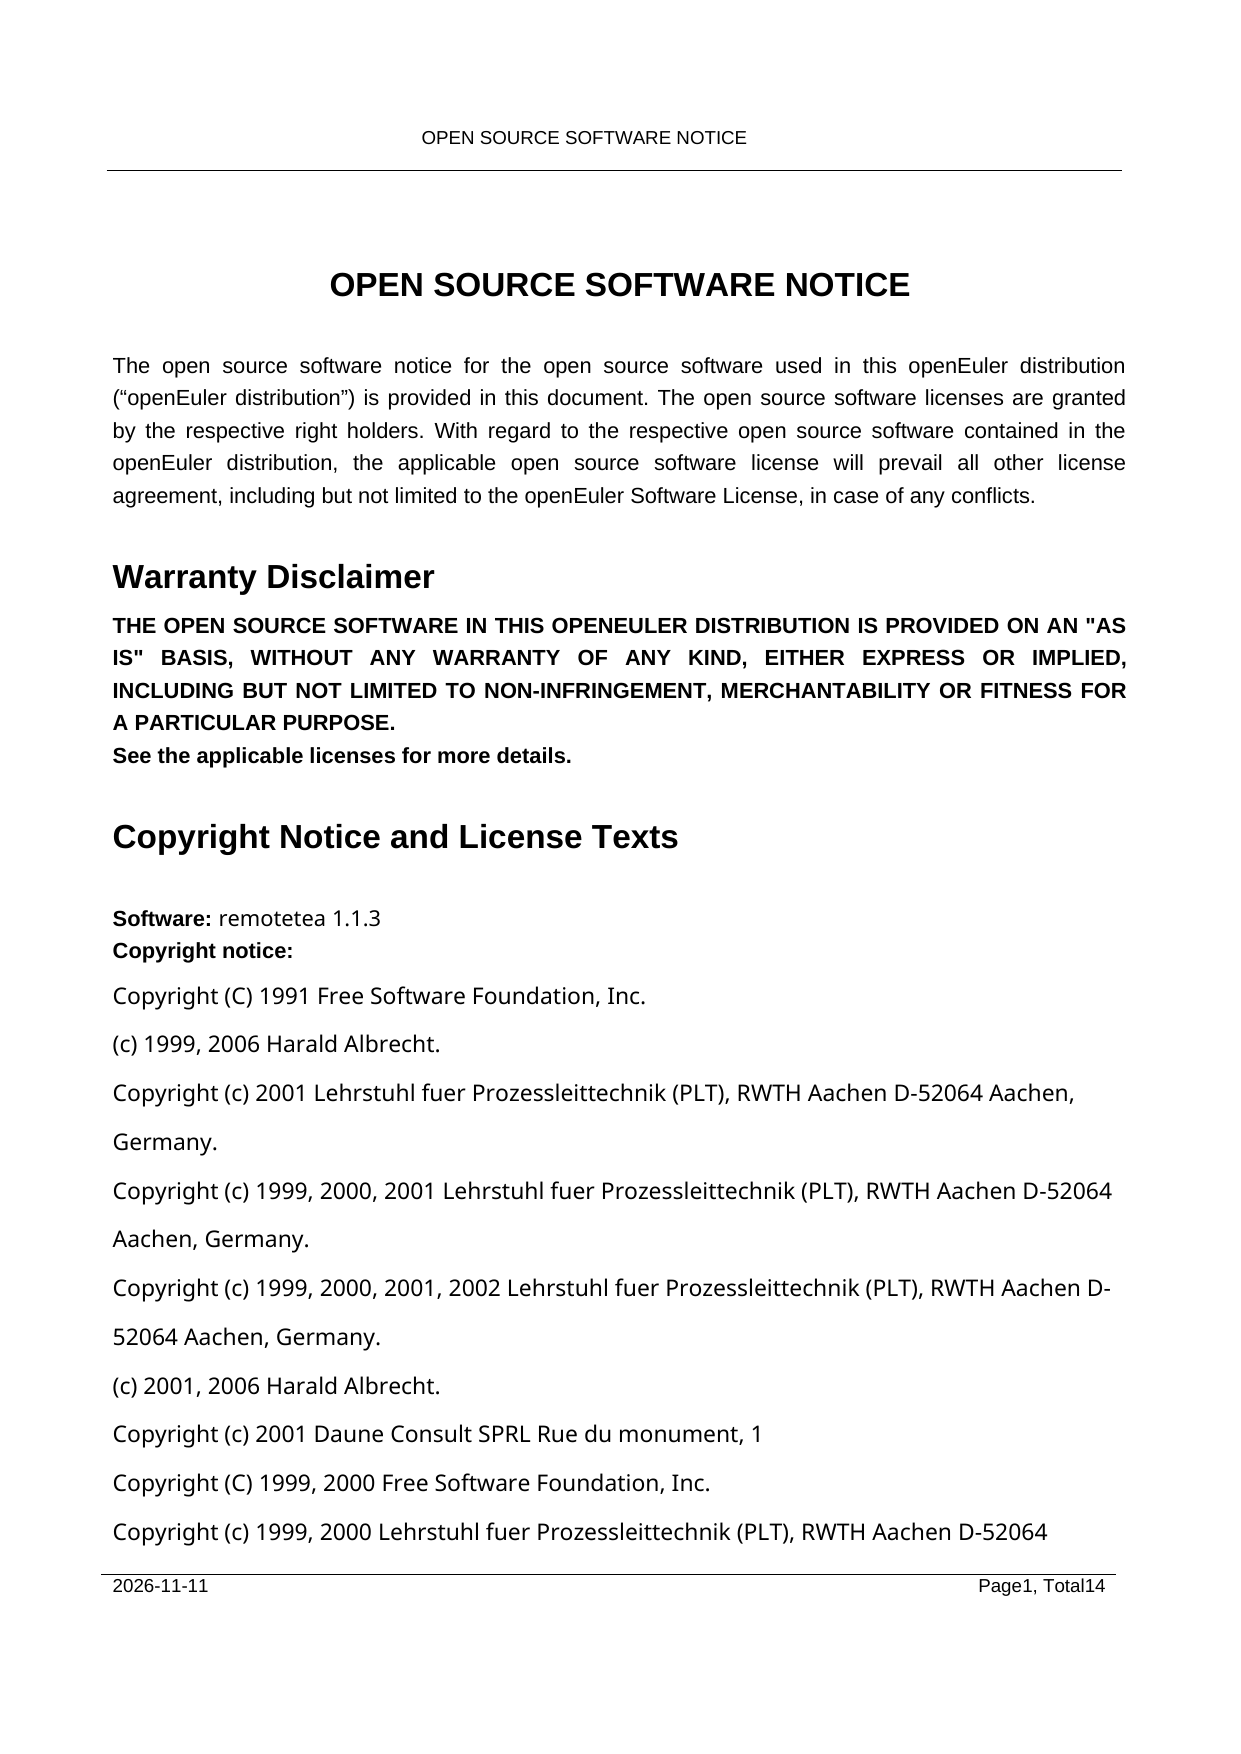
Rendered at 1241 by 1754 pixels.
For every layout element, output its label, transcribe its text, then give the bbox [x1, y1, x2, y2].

text OPEN SOURCE SOFTWARE NOTICE [112, 251, 1128, 316]
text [112, 979, 1128, 1548]
text Copyright Notice and License Texts [112, 804, 1128, 869]
text THE OPEN SOURCE SOFTWARE IN THIS OPENEULER DISTRIBUTION IS PROVIDED ON AN "AS IS" BASIS, WITHOUT ANY WARRANTY OF ANY KIND, EITHER EXPRESS OR IMPLIED, INCLUDING BUT NOT LIMITED TO NON-INFRINGEMENT, MERCHANTABILITY OR FITNESS FOR A PARTICULAR PURPOSE. See the applicable licenses for more details. [112, 609, 1128, 771]
text Warranty Disclaimer [112, 544, 1128, 609]
text Software: remotetea 1.1.3 [112, 901, 1128, 934]
text Copyright notice: [112, 934, 1128, 966]
text The open source software notice for the open source software used in this openEuler distribution (“openEuler distribution”) is provided in this document. The open source software licenses are granted by the respective right holders. With regard to the respective open source software contained in the openEuler distribution, the applicable open source software license will prevail all other license agreement, including but not limited to the openEuler Software License, in case of any conflicts. [112, 349, 1128, 511]
